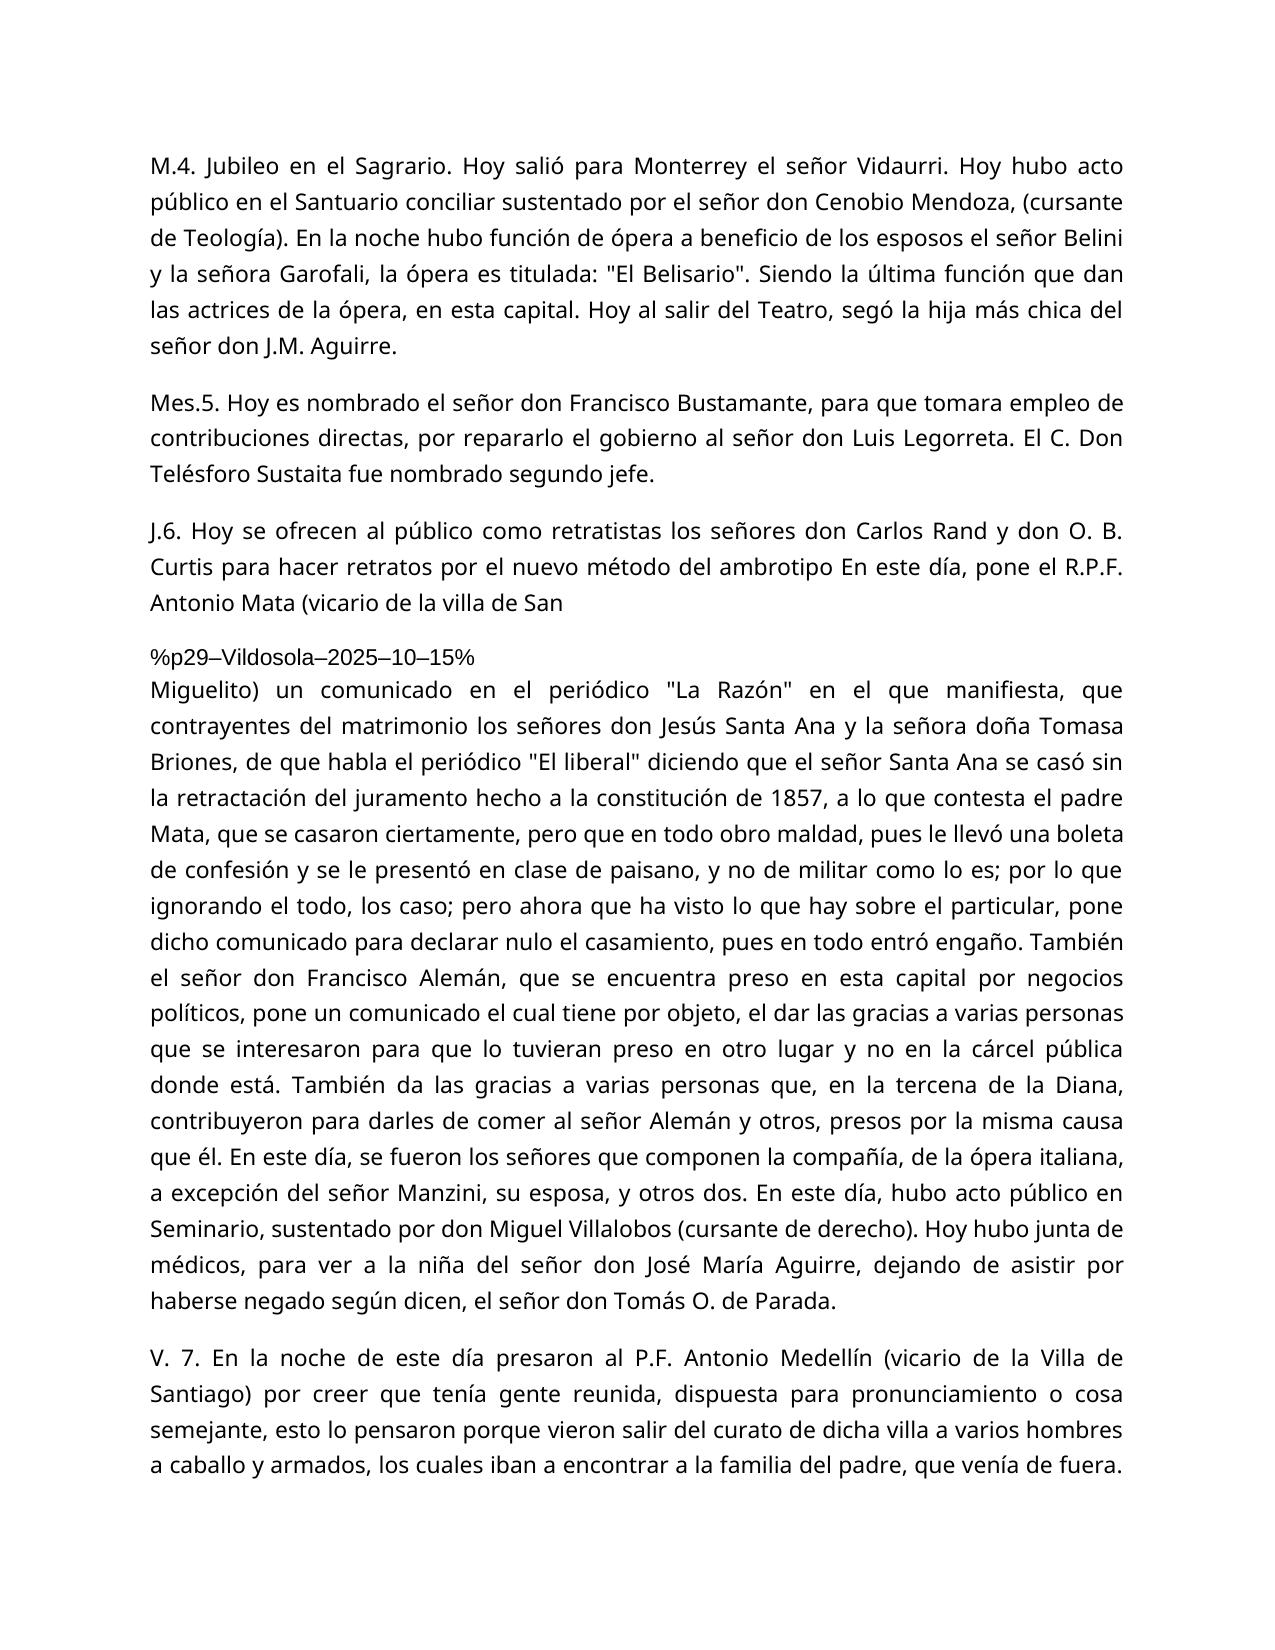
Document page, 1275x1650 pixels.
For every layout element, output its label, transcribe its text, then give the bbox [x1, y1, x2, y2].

text Miguelito) un comunicado en el periódico "La Razón" en el que manifiesta, que contrayentes del matrimonio los señores don Jesús Santa Ana y la señora doña Tomasa Briones, de que habla el periódico "El liberal" diciendo que el señor Santa Ana se casó sin la retractación del juramento hecho a la constitución de 1857, a lo que contesta el padre Mata, que se casaron ciertamente, pero que en todo obro maldad, pues le llevó una boleta de confesión y se le presentó en clase de paisano, y no de militar como lo es; por lo que ignorando el todo, los caso; pero ahora que ha visto lo que hay sobre el particular, pone dicho comunicado para declarar nulo el casamiento, pues en todo entró engaño. También el señor don Francisco Alemán, que se encuentra preso en esta capital por negocios políticos, pone un comunicado el cual tiene por objeto, el dar las gracias a varias personas que se interesaron para que lo tuvieran preso en otro lugar y no en la cárcel pública donde está. También da las gracias a varias personas que, en la tercena de la Diana, contribuyeron para darles de comer al señor Alemán y otros, presos por la misma causa que él. En este día, se fueron los señores que componen la compañía, de la ópera italiana, a excepción del señor Manzini, su esposa, y otros dos. En este día, hubo acto público en Seminario, sustentado por don Miguel Villalobos (cursante de derecho). Hoy hubo junta de médicos, para ver a la niña del señor don José María Aguirre, dejando de asistir por haberse negado según dicen, el señor don Tomás O. de Parada. [150, 674, 1125, 1316]
text M.4. Jubileo en el Sagrario. Hoy salió para Monterrey el señor Vidaurri. Hoy hubo acto público en el Santuario conciliar sustentado por el señor don Cenobio Mendoza, (cursante de Teología). En la noche hubo función de ópera a beneficio de los esposos el señor Belini y la señora Garofali, la ópera es titulada: "El Belisario". Siendo la última función que dan las actrices de la ópera, en esta capital. Hoy al salir del Teatro, segó la hija más chica del señor don J.M. Aguirre. [150, 150, 1125, 361]
text %p29–Vildosola–2025–10–15% [150, 644, 1125, 670]
text Mes.5. Hoy es nombrado el señor don Francisco Bustamante, para que tomara empleo de contribuciones directas, por repararlo el gobierno al señor don Luis Legorreta. El C. Don Telésforo Sustaita fue nombrado segundo jefe. [150, 386, 1125, 489]
text J.6. Hoy se ofrecen al público como retratistas los señores don Carlos Rand y don O. B. Curtis para hacer retratos por el nuevo método del ambrotipo En este día, pone el R.P.F. Antonio Mata (vicario de la villa de San [150, 515, 1125, 618]
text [150, 1342, 1125, 1481]
